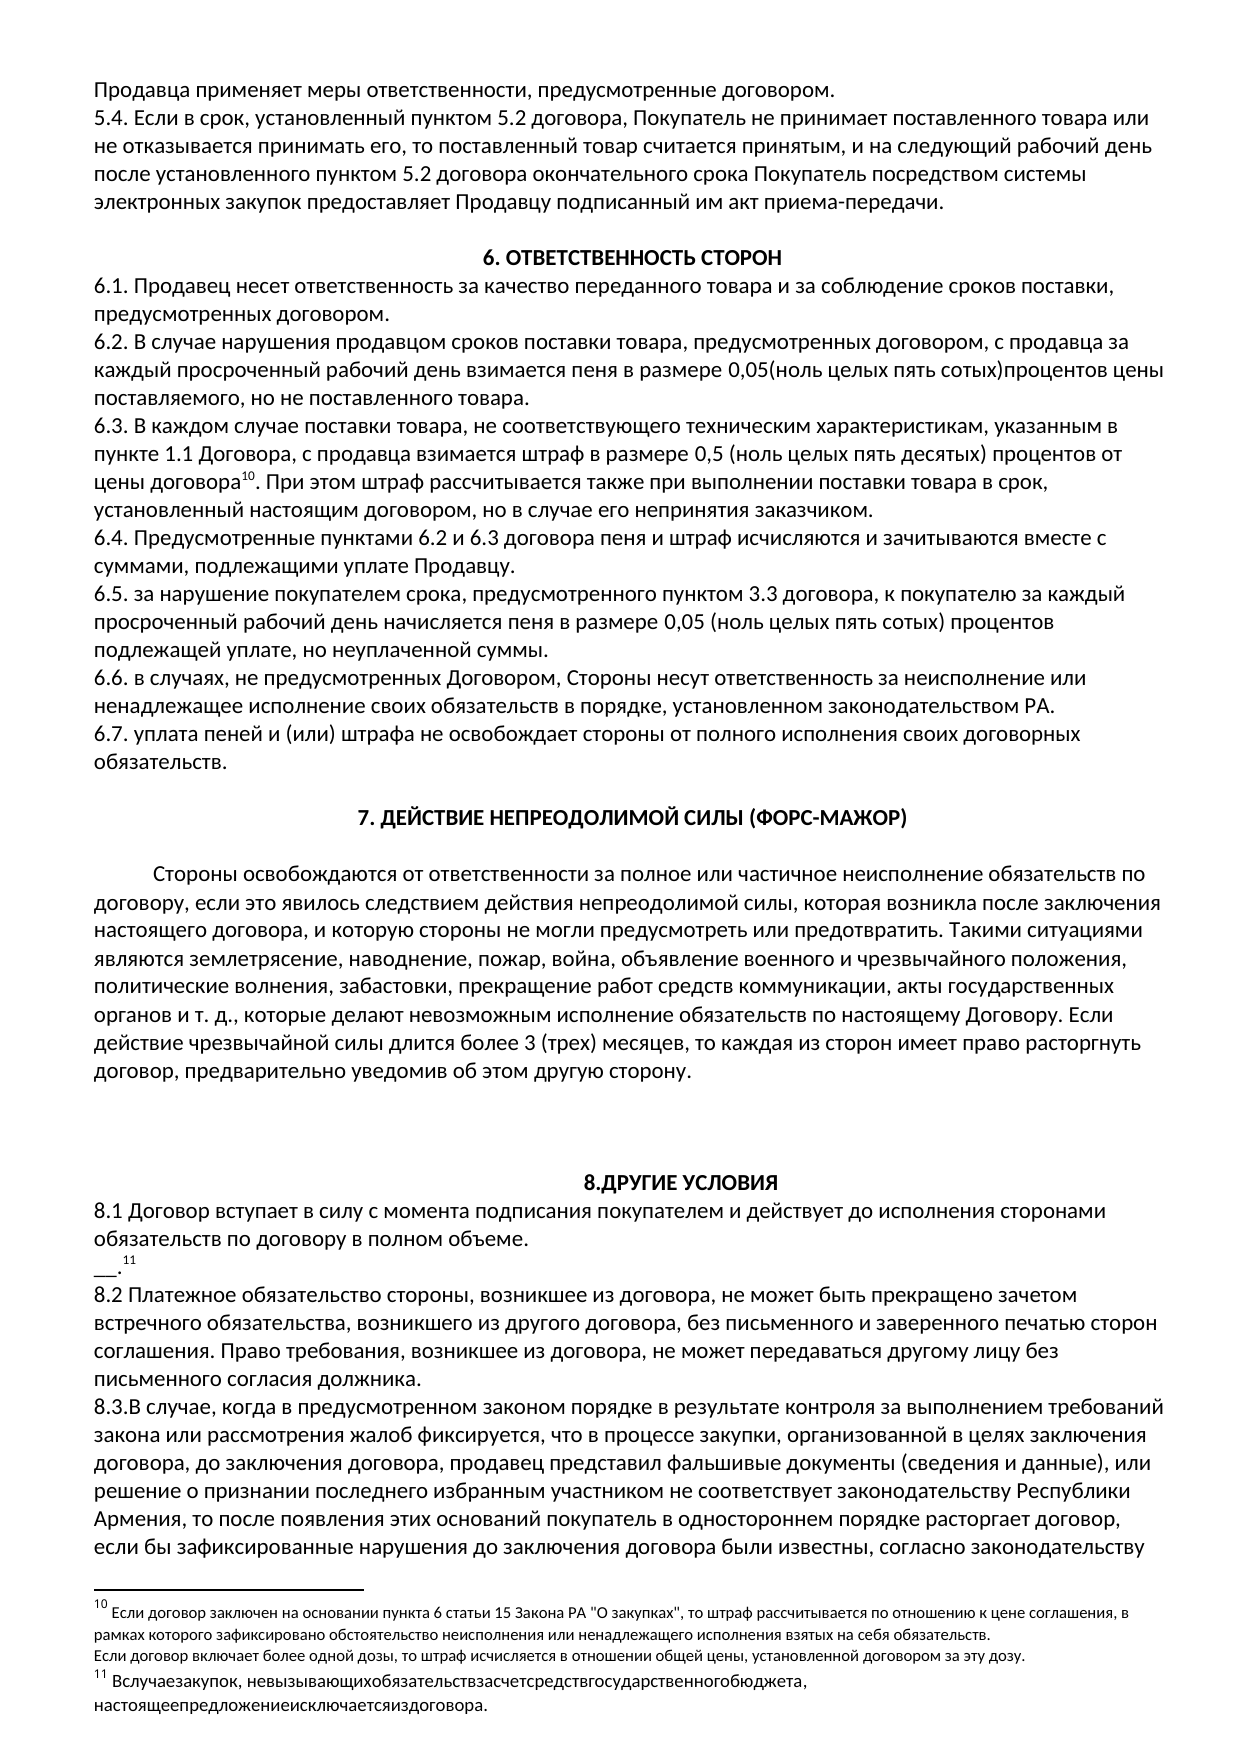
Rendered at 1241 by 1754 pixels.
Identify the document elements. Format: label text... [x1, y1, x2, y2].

text 6.1. Продавец несет ответственность за качество переданного товара и за соблюдение сроков поставки, предусмотренных договором. [94, 271, 1171, 327]
text 6.4. Предусмотренные пунктами 6.2 и 6.3 договора пеня и штраф исчисляются и зачитываются вместе с суммами, подлежащими уплате Продавцу. [94, 523, 1171, 579]
text 6.2. В случае нарушения продавцом сроков поставки товара, предусмотренных договором, с продавца за каждый просроченный рабочий день взимается пеня в размере 0,05(ноль целых пять сотых)процентов цены поставляемого, но не поставленного товара. [94, 327, 1171, 411]
text 6.7. уплата пеней и (или) штрафа не освобождает стороны от полного исполнения своих договорных обязательств. [94, 719, 1171, 776]
text 8.ДРУГИЕ УСЛОВИЯ [190, 1168, 1171, 1196]
text __. [94, 1252, 1171, 1280]
list 6.6. в случаях, не предусмотренных Договором, Стороны несут ответственность за неисполнение или ненадлежащее исполнение своих обязательств в порядке, установленном законодательством РА. [94, 663, 1171, 719]
text Стороны освобождаются от ответственности за полное или частичное неисполнение обязательств по договору, если это явилось следствием действия непреодолимой силы, которая возникла после заключения настоящего договора, и которую стороны не могли предусмотреть или предотвратить. Такими ситуациями являются землетрясение, наводнение, пожар, война, объявление военного и чрезвычайного положения, политические волнения, забастовки, прекращение работ средств коммуникации, акты государственных органов и т. д., которые делают невозможным исполнение обязательств по настоящему Договору. Если действие чрезвычайной силы длится более 3 (трех) месяцев, то каждая из сторон имеет право расторгнуть договор, предварительно уведомив об этом другую сторону. [94, 859, 1171, 1084]
text 5.4. Если в срок, установленный пунктом 5.2 договора, Покупатель не принимает поставленного товара или не отказывается принимать его, то поставленный товар считается принятым, и на следующий рабочий день после установленного пунктом 5.2 договора окончательного срока Покупатель посредством системы электронных закупок предоставляет Продавцу подписанный им акт приема-передачи. [94, 103, 1171, 215]
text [94, 1392, 1171, 1560]
text 8.1 Договор вступает в силу с момента подписания покупателем и действует до исполнения сторонами обязательств по договору в полном объеме. [94, 1196, 1171, 1252]
list 6.3. В каждом случае поставки товара, не соответствующего техническим характеристикам, указанным в пункте 1.1 Договора, с продавца взимается штраф в размере 0,5 (ноль целых пять десятых) процентов от цены договора. При этом штраф рассчитывается также при выполнении поставки товара в срок, установленный настоящим договором, но в случае его непринятия заказчиком. [94, 411, 1171, 523]
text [94, 75, 1171, 103]
list 6.5. за нарушение покупателем срока, предусмотренного пунктом 3.3 договора, к покупателю за каждый просроченный рабочий день начисляется пеня в размере 0,05 (ноль целых пять сотых) процентов подлежащей уплате, но неуплаченной суммы. [94, 579, 1171, 663]
text 7. ДЕЙСТВИЕ НЕПРЕОДОЛИМОЙ СИЛЫ (ФОРС-МАЖОР) [94, 803, 1171, 832]
text 8.2 Платежное обязательство стороны, возникшее из договора, не может быть прекращено зачетом встречного обязательства, возникшего из другого договора, без письменного и заверенного печатью сторон соглашения. Право требования, возникшее из договора, не может передаваться другому лицу без письменного согласия должника. [94, 1280, 1171, 1392]
text 6. ОТВЕТСТВЕННОСТЬ СТОРОН [94, 243, 1171, 271]
